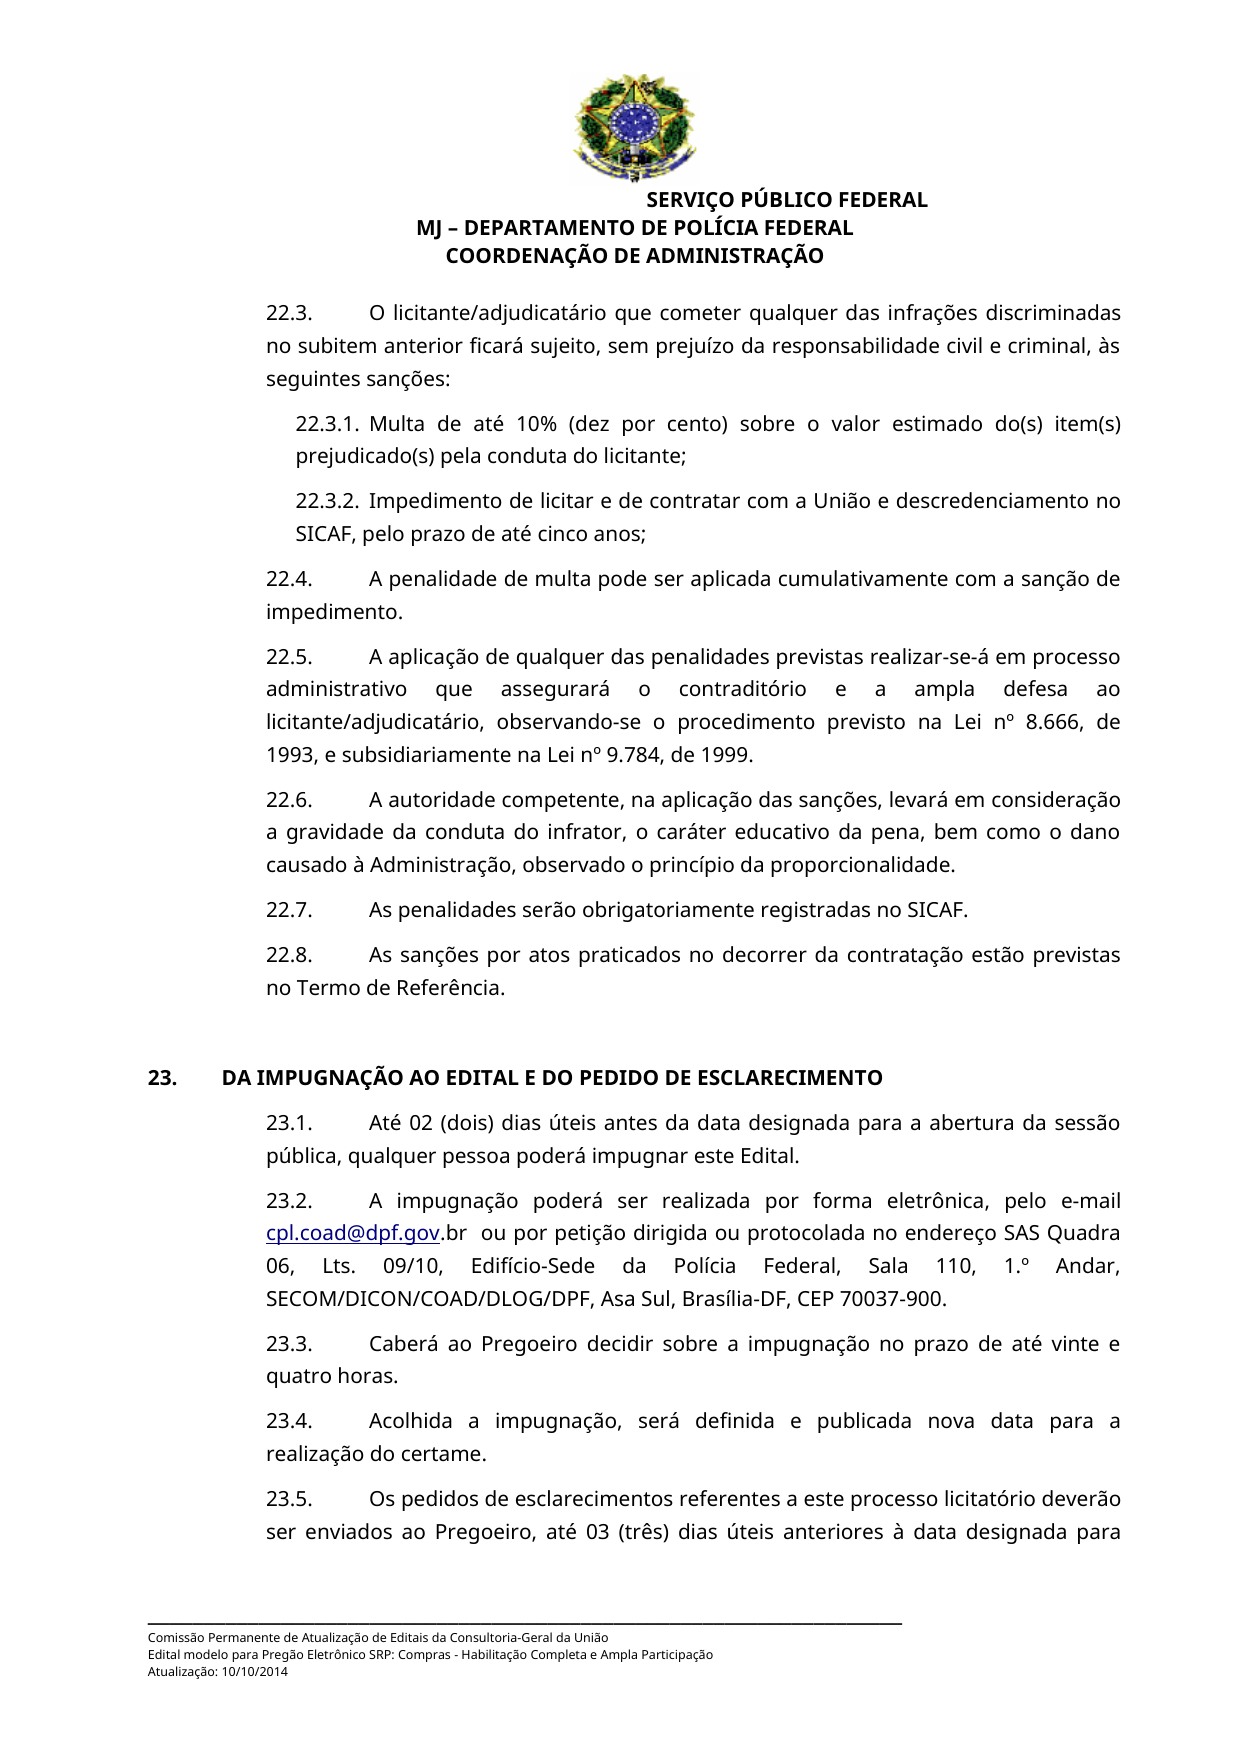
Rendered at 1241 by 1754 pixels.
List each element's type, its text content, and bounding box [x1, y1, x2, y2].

list O licitante/adjudicatário que cometer qualquer das infrações discriminadas no subitem anterior ficará sujeito, sem prejuízo da responsabilidade civil e criminal, às seguintes sanções: [266, 298, 1122, 392]
list DA IMPUGNAÇÃO AO EDITAL E DO PEDIDO DE ESCLARECIMENTO [148, 1063, 1122, 1091]
list Até 02 (dois) dias úteis antes da data designada para a abertura da sessão pública, qualquer pessoa poderá impugnar este Edital. [266, 1108, 1122, 1169]
list As penalidades serão obrigatoriamente registradas no SICAF. [266, 895, 1122, 923]
list A aplicação de qualquer das penalidades previstas realizar-se-á em processo administrativo que assegurará o contraditório e a ampla defesa ao licitante/adjudicatário, observando-se o procedimento previsto na Lei nº 8.666, de 1993, e subsidiariamente na Lei nº 9.784, de 1999. [266, 642, 1122, 768]
list A impugnação poderá ser realizada por forma eletrônica, pelo e-mail cpl.coad@dpf.gov.br ou por petição dirigida ou protocolada no endereço SAS Quadra 06, Lts. 09/10, Edifício-Sede da Polícia Federal, Sala 110, 1.º Andar, SECOM/DICON/COAD/DLOG/DPF, Asa Sul, Brasília-DF, CEP 70037-900. [266, 1186, 1122, 1312]
list As sanções por atos praticados no decorrer da contratação estão previstas no Termo de Referência. [266, 940, 1122, 1001]
list Impedimento de licitar e de contratar com a União e descredenciamento no SICAF, pelo prazo de até cinco anos; [295, 486, 1122, 547]
list Multa de até 10% (dez por cento) sobre o valor estimado do(s) item(s) prejudicado(s) pela conduta do licitante; [295, 409, 1122, 470]
list Acolhida a impugnação, será definida e publicada nova data para a realização do certame. [266, 1406, 1122, 1467]
list A autoridade competente, na aplicação das sanções, levará em consideração a gravidade da conduta do infrator, o caráter educativo da pena, bem como o dano causado à Administração, observado o princípio da proporcionalidade. [266, 785, 1122, 878]
list A penalidade de multa pode ser aplicada cumulativamente com a sanção de impedimento. [266, 564, 1122, 625]
list Caberá ao Pregoeiro decidir sobre a impugnação no prazo de até vinte e quatro horas. [266, 1329, 1122, 1390]
